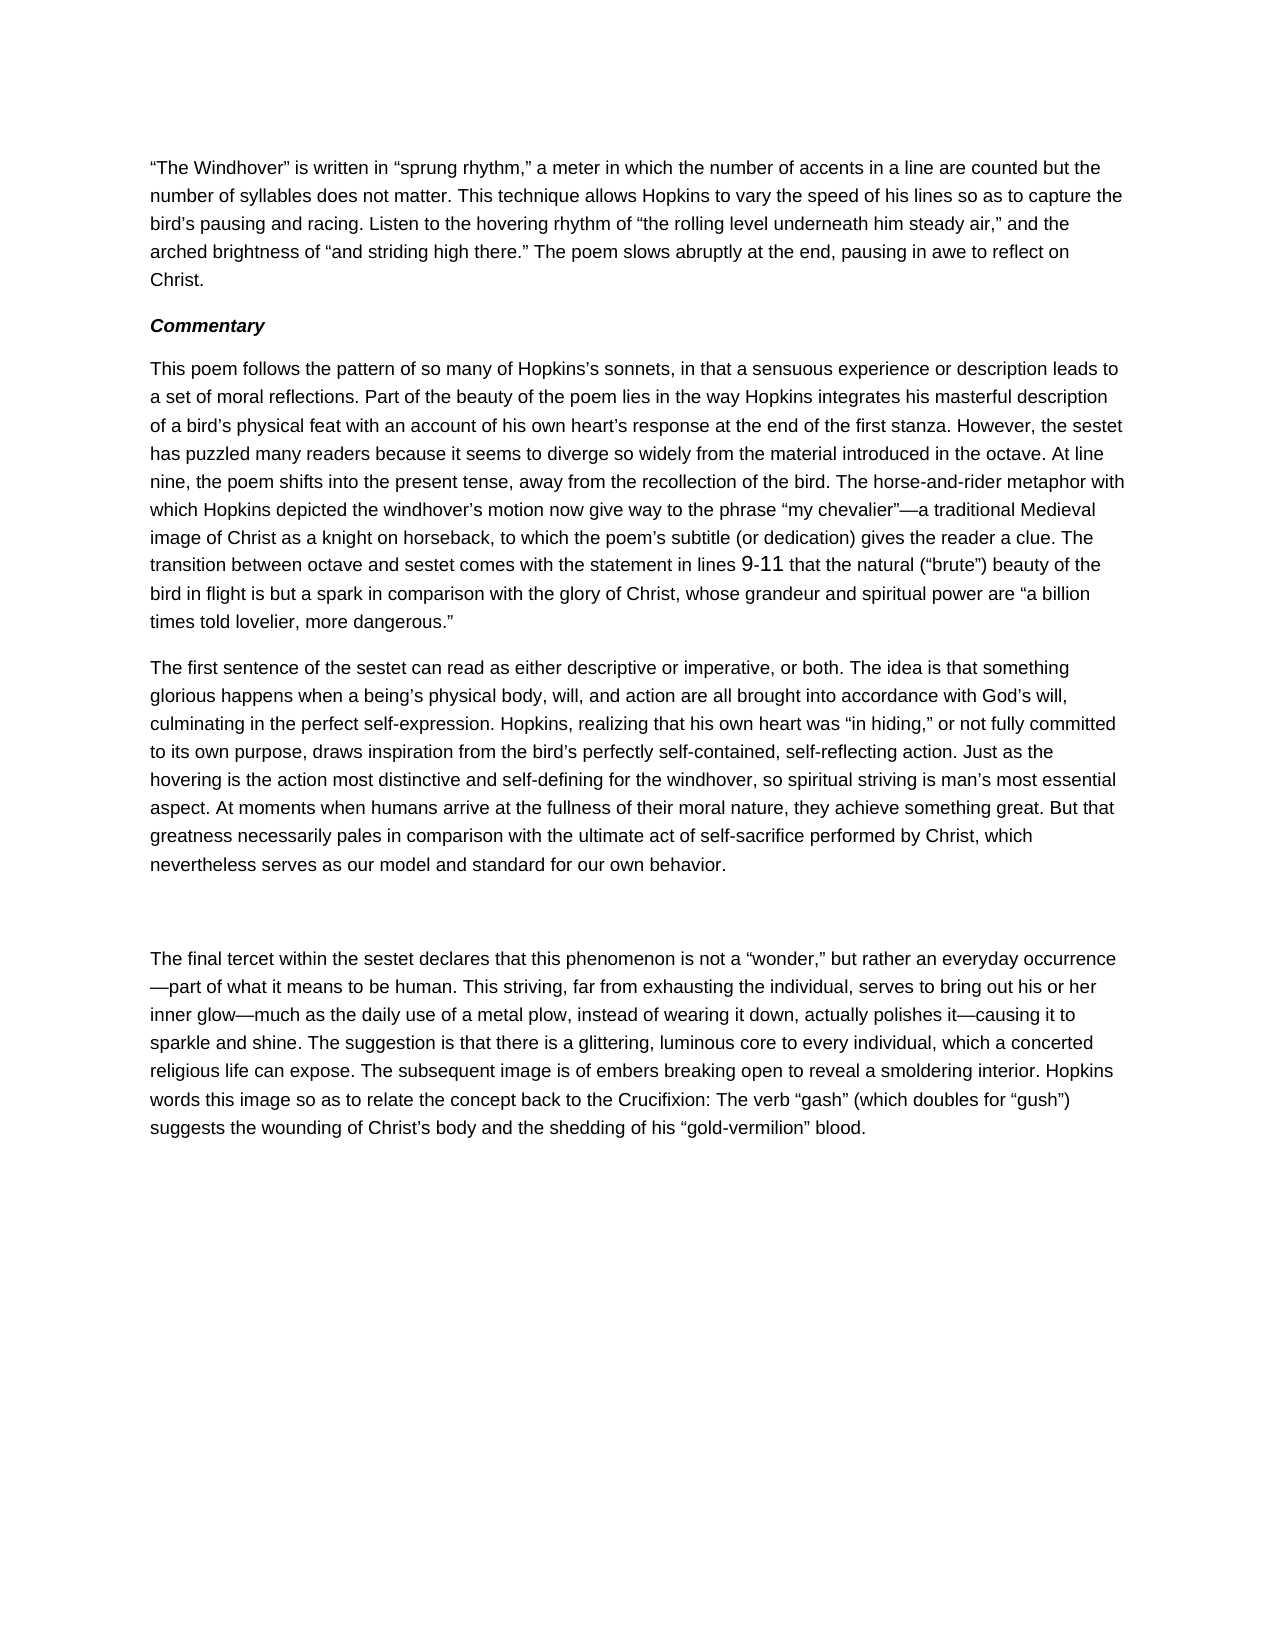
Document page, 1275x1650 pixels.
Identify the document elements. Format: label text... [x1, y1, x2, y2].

text The first sentence of the sestet can read as either descriptive or imperative, or both. The idea is that something glorious happens when a being’s physical body, will, and action are all brought into accordance with God’s will, culminating in the perfect self-expression. Hopkins, realizing that his own heart was “in hiding,” or not fully committed to its own purpose, draws inspiration from the bird’s perfectly self-contained, self-reflecting action. Just as the hovering is the action most distinctive and self-defining for the windhover, so spiritual striving is man’s most essential aspect. At moments when humans arrive at the fullness of their moral nature, they achieve something great. But that greatness necessarily pales in comparison with the ultimate act of self-sacrifice performed by Christ, which nevertheless serves as our model and standard for our own behavior. [150, 650, 1125, 875]
text The final tercet within the sestet declares that this phenomenon is not a “wonder,” but rather an everyday occurrence—part of what it means to be human. This striving, far from exhausting the individual, serves to bring out his or her inner glow—much as the daily use of a metal plow, instead of wearing it down, actually polishes it—causing it to sparkle and shine. The suggestion is that there is a glittering, luminous core to every individual, which a concerted religious life can expose. The subsequent image is of embers breaking open to reveal a smoldering interior. Hopkins words this image so as to relate the concept back to the Crucifixion: The verb “gash” (which doubles for “gush”) suggests the wounding of Christ’s body and the shedding of his “gold-vermilion” blood. [150, 941, 1125, 1138]
text This poem follows the pattern of so many of Hopkins’s sonnets, in that a sensuous experience or description leads to a set of moral reflections. Part of the beauty of the poem lies in the way Hopkins integrates his masterful description of a bird’s physical feat with an account of his own heart’s response at the end of the first stanza. However, the sestet has puzzled many readers because it seems to diverge so widely from the material introduced in the octave. At line nine, the poem shifts into the present tense, away from the recollection of the bird. The horse-and-rider metaphor with which Hopkins depicted the windhover’s motion now give way to the phrase “my chevalier”—a traditional Medieval image of Christ as a knight on horseback, to which the poem’s subtitle (or dedication) gives the reader a clue. The transition between octave and sestet comes with the statement in lines 9-11 that the natural (“brute”) beauty of the bird in flight is but a spark in comparison with the glory of Christ, whose grandeur and spiritual power are “a billion times told lovelier, more dangerous.” [150, 352, 1125, 633]
text “The Windhover” is written in “sprung rhythm,” a meter in which the number of accents in a line are counted but the number of syllables does not matter. This technique allows Hopkins to vary the speed of his lines so as to capture the bird’s pausing and racing. Listen to the hovering rhythm of “the rolling level underneath him steady air,” and the arched brightness of “and striding high there.” The poem slows abruptly at the end, pausing in awe to reflect on Christ. [150, 150, 1125, 291]
subtitle Commentary [150, 308, 1125, 336]
